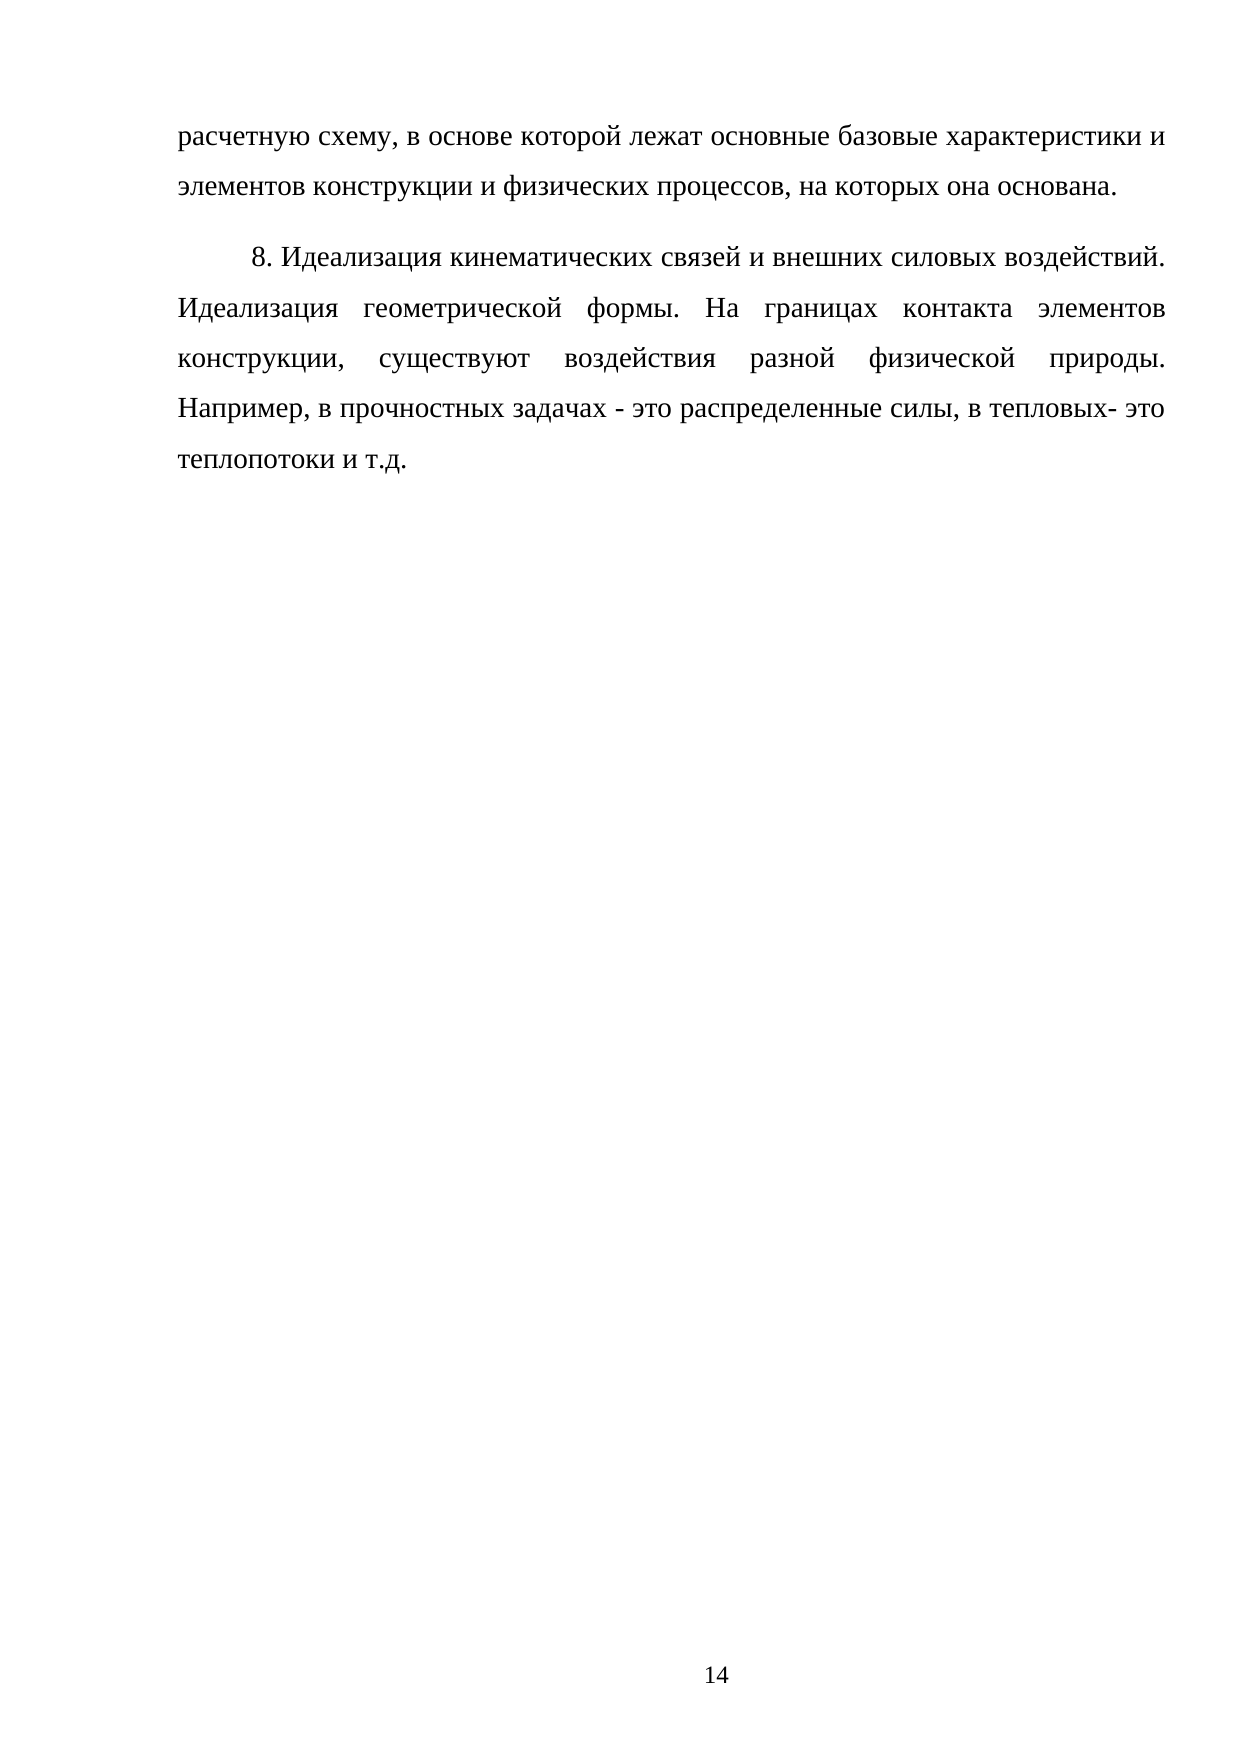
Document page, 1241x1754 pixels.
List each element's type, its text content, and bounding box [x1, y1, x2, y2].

text 8. Идеализация кинематических связей и внешних силовых воздействий. Идеализация геометрической формы. На границах контакта элементов конструкции, существуют воздействия разной физической природы. Например, в прочностных задачах - это распределенные силы, в тепловых- это теплопотоки и т.д. [177, 239, 1166, 474]
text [177, 118, 1166, 202]
